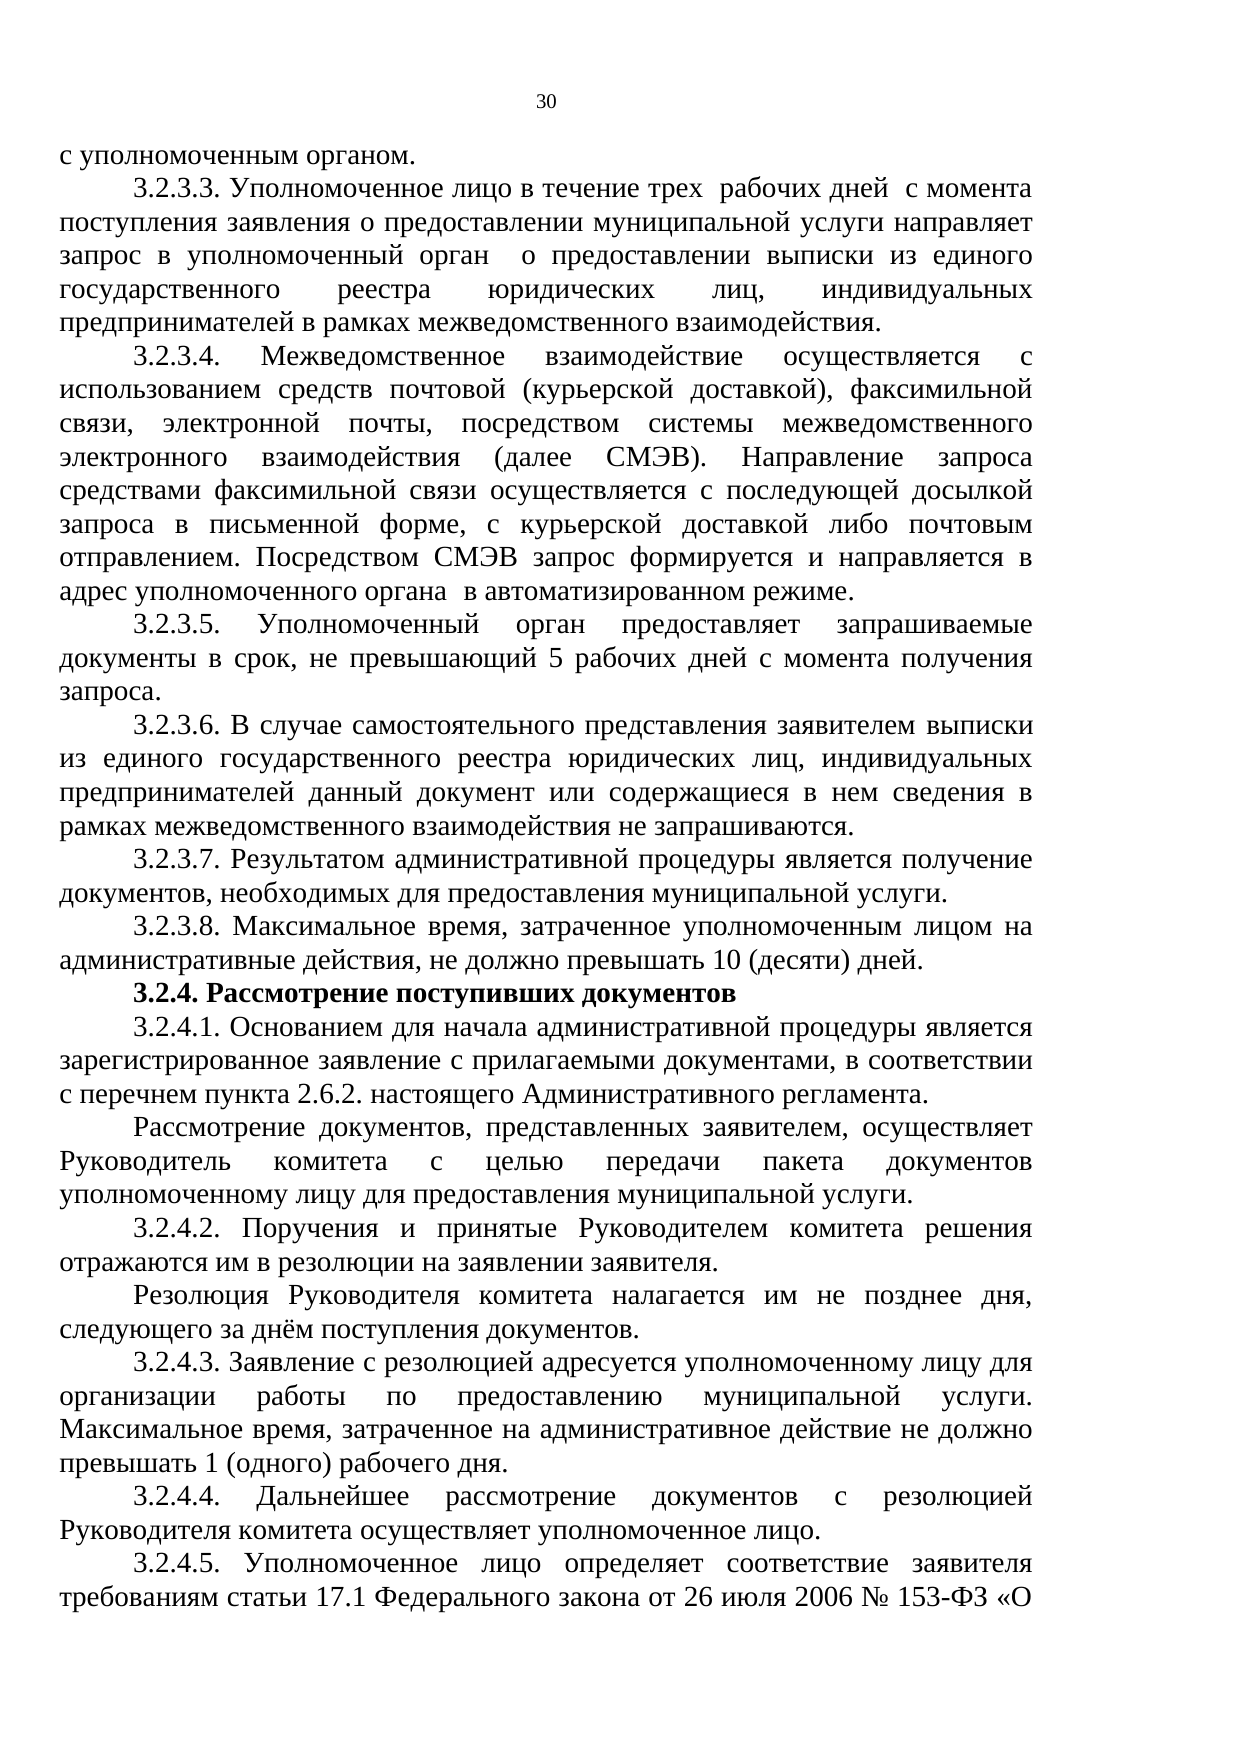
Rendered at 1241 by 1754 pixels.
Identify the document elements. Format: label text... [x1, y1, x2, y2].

text 3.2.3.2. Межведомственное взаимодействие осуществляется комитетом с уполномоченным органом. [59, 137, 1033, 170]
text 3.2.4. Рассмотрение поступивших документов [59, 975, 1033, 1009]
text Рассмотрение документов, представленных заявителем, осуществляет Руководитель комитета с целью передачи пакета документов уполномоченному лицу для предоставления муниципальной услуги. [59, 1109, 1033, 1210]
text 3.2.4.2. Поручения и принятые Руководителем комитета решения отражаются им в резолюции на заявлении заявителя. [59, 1210, 1033, 1277]
text Резолюция Руководителя комитета налагается им не позднее дня, следующего за днём поступления документов. [59, 1277, 1033, 1344]
text 3.2.3.8. Максимальное время, затраченное уполномоченным лицом на административные действия, не должно превышать 10 (десяти) дней. [59, 908, 1033, 975]
text 3.2.4.4. Дальнейшее рассмотрение документов с резолюцией Руководителя комитета осуществляет уполномоченное лицо. [59, 1478, 1033, 1546]
text 3.2.3.6. В случае самостоятельного представления заявителем выписки из единого государственного реестра юридических лиц, индивидуальных предпринимателей данный документ или содержащиеся в нем сведения в рамках межведомственного взаимодействия не запрашиваются. [59, 707, 1033, 841]
text 3.2.4.1. Основанием для начала административной процедуры является зарегистрированное заявление с прилагаемыми документами, в соответствии с перечнем пункта 2.6.2. настоящего Административного регламента. [59, 1009, 1033, 1109]
text 3.2.3.3. Уполномоченное лицо в течение трех рабочих дней с момента поступления заявления о предоставлении муниципальной услуги направляет запрос в уполномоченный орган о предоставлении выписки из единого государственного реестра юридических лиц, индивидуальных предпринимателей в рамках межведомственного взаимодействия. [59, 170, 1033, 338]
text 3.2.4.3. Заявление с резолюцией адресуется уполномоченному лицу для организации работы по предоставлению муниципальной услуги. Максимальное время, затраченное на административное действие не должно превышать 1 (одного) рабочего дня. [59, 1344, 1033, 1478]
text 3.2.3.7. Результатом административной процедуры является получение документов, необходимых для предоставления муниципальной услуги. [59, 841, 1033, 908]
text 3.2.3.5. Уполномоченный орган предоставляет запрашиваемые документы в срок, не превышающий 5 рабочих дней с момента получения запроса. [59, 606, 1033, 707]
text 3.2.3.4. Межведомственное взаимодействие осуществляется с использованием средств почтовой (курьерской доставкой), факсимильной связи, электронной почты, посредством системы межведомственного электронного взаимодействия (далее СМЭВ). Направление запроса средствами факсимильной связи осуществляется с последующей досылкой запроса в письменной форме, с курьерской доставкой либо почтовым отправлением. Посредством СМЭВ запрос формируется и направляется в адрес уполномоченного органа в автоматизированном режиме. [59, 338, 1033, 606]
